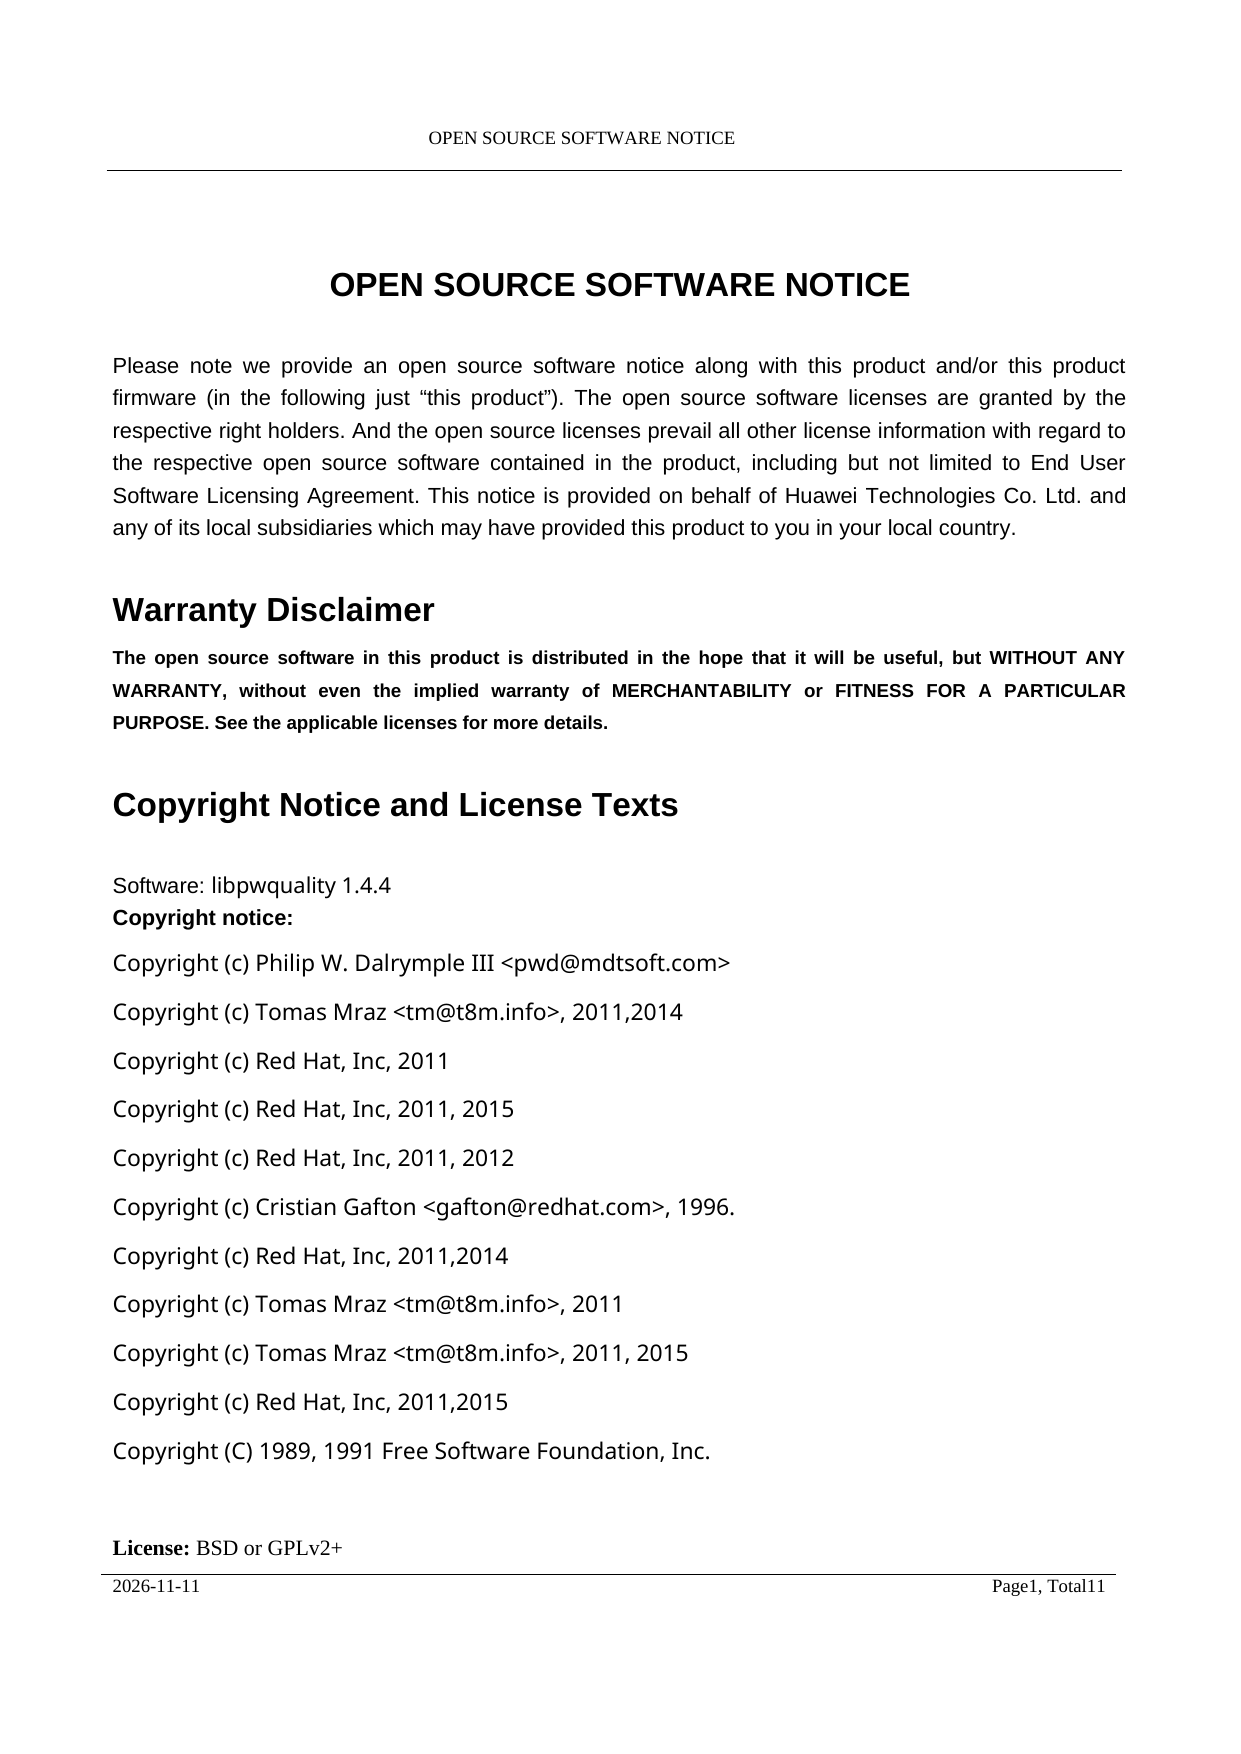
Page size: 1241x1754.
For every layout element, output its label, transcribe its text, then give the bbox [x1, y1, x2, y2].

text Please note we provide an open source software notice along with this product and/or this product firmware (in the following just “this product”). The open source software licenses are granted by the respective right holders. And the open source licenses prevail all other license information with regard to the respective open source software contained in the product, including but not limited to End User Software Licensing Agreement. This notice is provided on behalf of Huawei Technologies Co. Ltd. and any of its local subsidiaries which may have provided this product to you in your local country. [112, 349, 1128, 544]
text Copyright notice: [112, 901, 1128, 934]
text Software: libpwquality 1.4.4 [112, 869, 1128, 901]
text Copyright Notice and License Texts [112, 771, 1128, 836]
text OPEN SOURCE SOFTWARE NOTICE [112, 251, 1128, 316]
text License: BSD or GPLv2+ [112, 1532, 1128, 1564]
text Warranty Disclaimer [112, 576, 1128, 641]
text The open source software in this product is distributed in the hope that it will be useful, but WITHOUT ANY WARRANTY, without even the implied warranty of MERCHANTABILITY or FITNESS FOR A PARTICULAR PURPOSE. See the applicable licenses for more details. [112, 641, 1128, 739]
text Copyright (c) Philip W. Dalrymple III <pwd@mdtsoft.com> Copyright (c) Tomas Mraz <tm@t8m.info>, 2011,2014 Copyright (c) Red Hat, Inc, 2011 Copyright (c) Red Hat, Inc, 2011, 2015 Copyright (c) Red Hat, Inc, 2011, 2012 Copyright (c) Cristian Gafton <gafton@redhat.com>, 1996. Copyright (c) Red Hat, Inc, 2011,2014 Copyright (c) Tomas Mraz <tm@t8m.info>, 2011 Copyright (c) Tomas Mraz <tm@t8m.info>, 2011, 2015 Copyright (c) Red Hat, Inc, 2011,2015 Copyright (C) 1989, 1991 Free Software Foundation, Inc. [112, 947, 1128, 1515]
